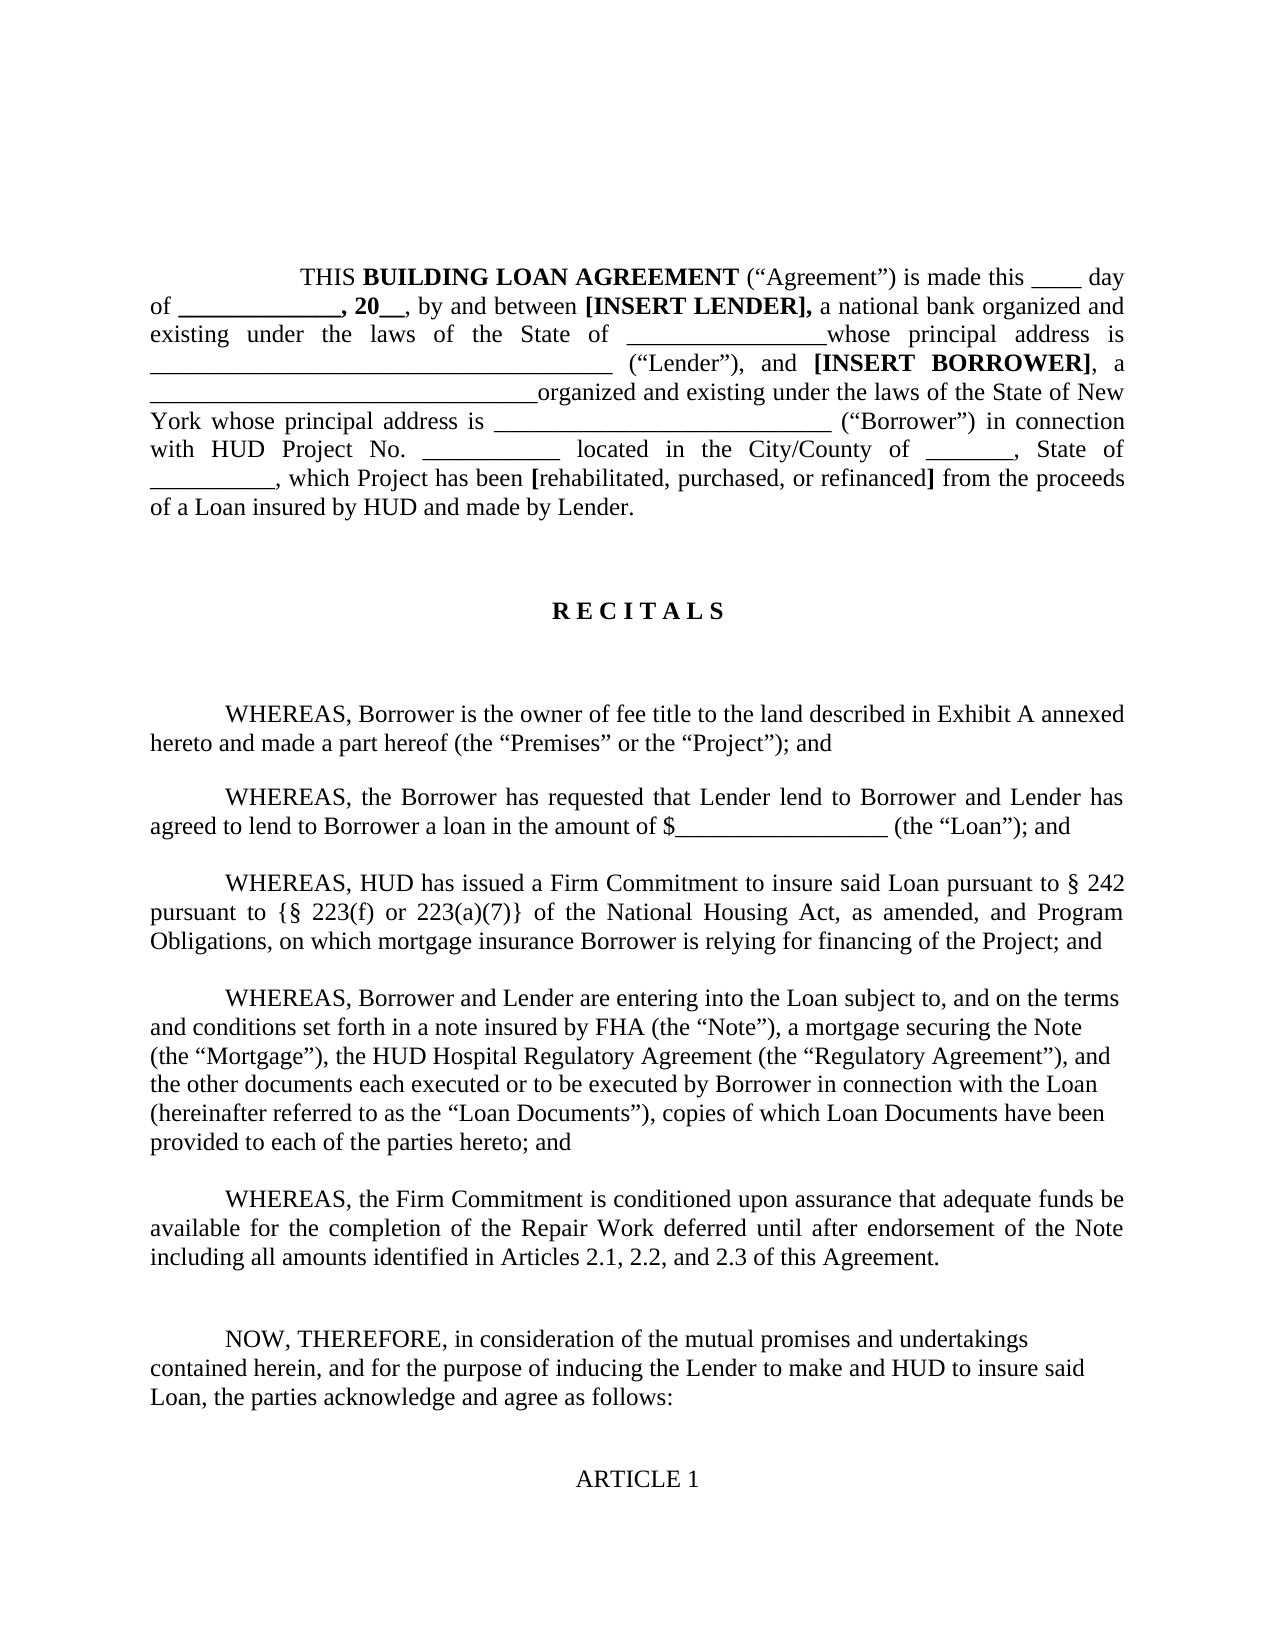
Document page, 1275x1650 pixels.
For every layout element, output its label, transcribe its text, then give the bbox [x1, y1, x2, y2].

text NOW, THEREFORE, in consideration of the mutual promises and undertakings contained herein, and for the purpose of inducing the Lender to make and HUD to insure said Loan, the parties acknowledge and agree as follows: [150, 1324, 1125, 1439]
title R E C I T A L S [150, 596, 1125, 624]
text WHEREAS, the Borrower has requested that Lender lend to Borrower and Lender has agreed to lend to Borrower a loan in the amount of $_________________ (the “Loan”); and [150, 782, 1125, 839]
text WHEREAS, the Firm Commitment is conditioned upon assurance that adequate funds be available for the completion of the Repair Work deferred until after endorsement of the Note including all amounts identified in Articles 2.1, 2.2, and 2.3 of this Agreement. [150, 1184, 1125, 1271]
text ARTICLE 1 [150, 1464, 1125, 1493]
text WHEREAS, Borrower and Lender are entering into the Loan subject to, and on the terms and conditions set forth in a note insured by FHA (the “Note”), a mortgage securing the Note (the “Mortgage”), the HUD Hospital Regulatory Agreement (the “Regulatory Agreement”), and the other documents each executed or to be executed by Borrower in connection with the Loan (hereinafter referred to as the “Loan Documents”), copies of which Loan Documents have been provided to each of the parties hereto; and [150, 983, 1125, 1184]
text WHEREAS, Borrower is the owner of fee title to the land described in Exhibit A annexed hereto and made a part hereof (the “Premises” or the “Project”); and [150, 699, 1125, 757]
text WHEREAS, HUD has issued a Firm Commitment to insure said Loan pursuant to § 242 pursuant to {§ 223(f) or 223(a)(7)} of the National Housing Act, as amended, and Program Obligations, on which mortgage insurance Borrower is relying for financing of the Project; and [150, 868, 1125, 954]
text THIS BUILDING LOAN AGREEMENT (“Agreement”) is made this ____ day of _____________, 20__, by and between [INSERT LENDER], a national bank organized and existing under the laws of the State of ________________whose principal address is _____________________________________ (“Lender”), and [INSERT BORROWER], a _______________________________organized and existing under the laws of the State of New York whose principal address is ___________________________ (“Borrower”) in connection with HUD Project No. ___________ located in the City/County of _______, State of __________, which Project has been [rehabilitated, purchased, or refinanced] from the proceeds of a Loan insured by HUD and made by Lender. [150, 262, 1125, 521]
